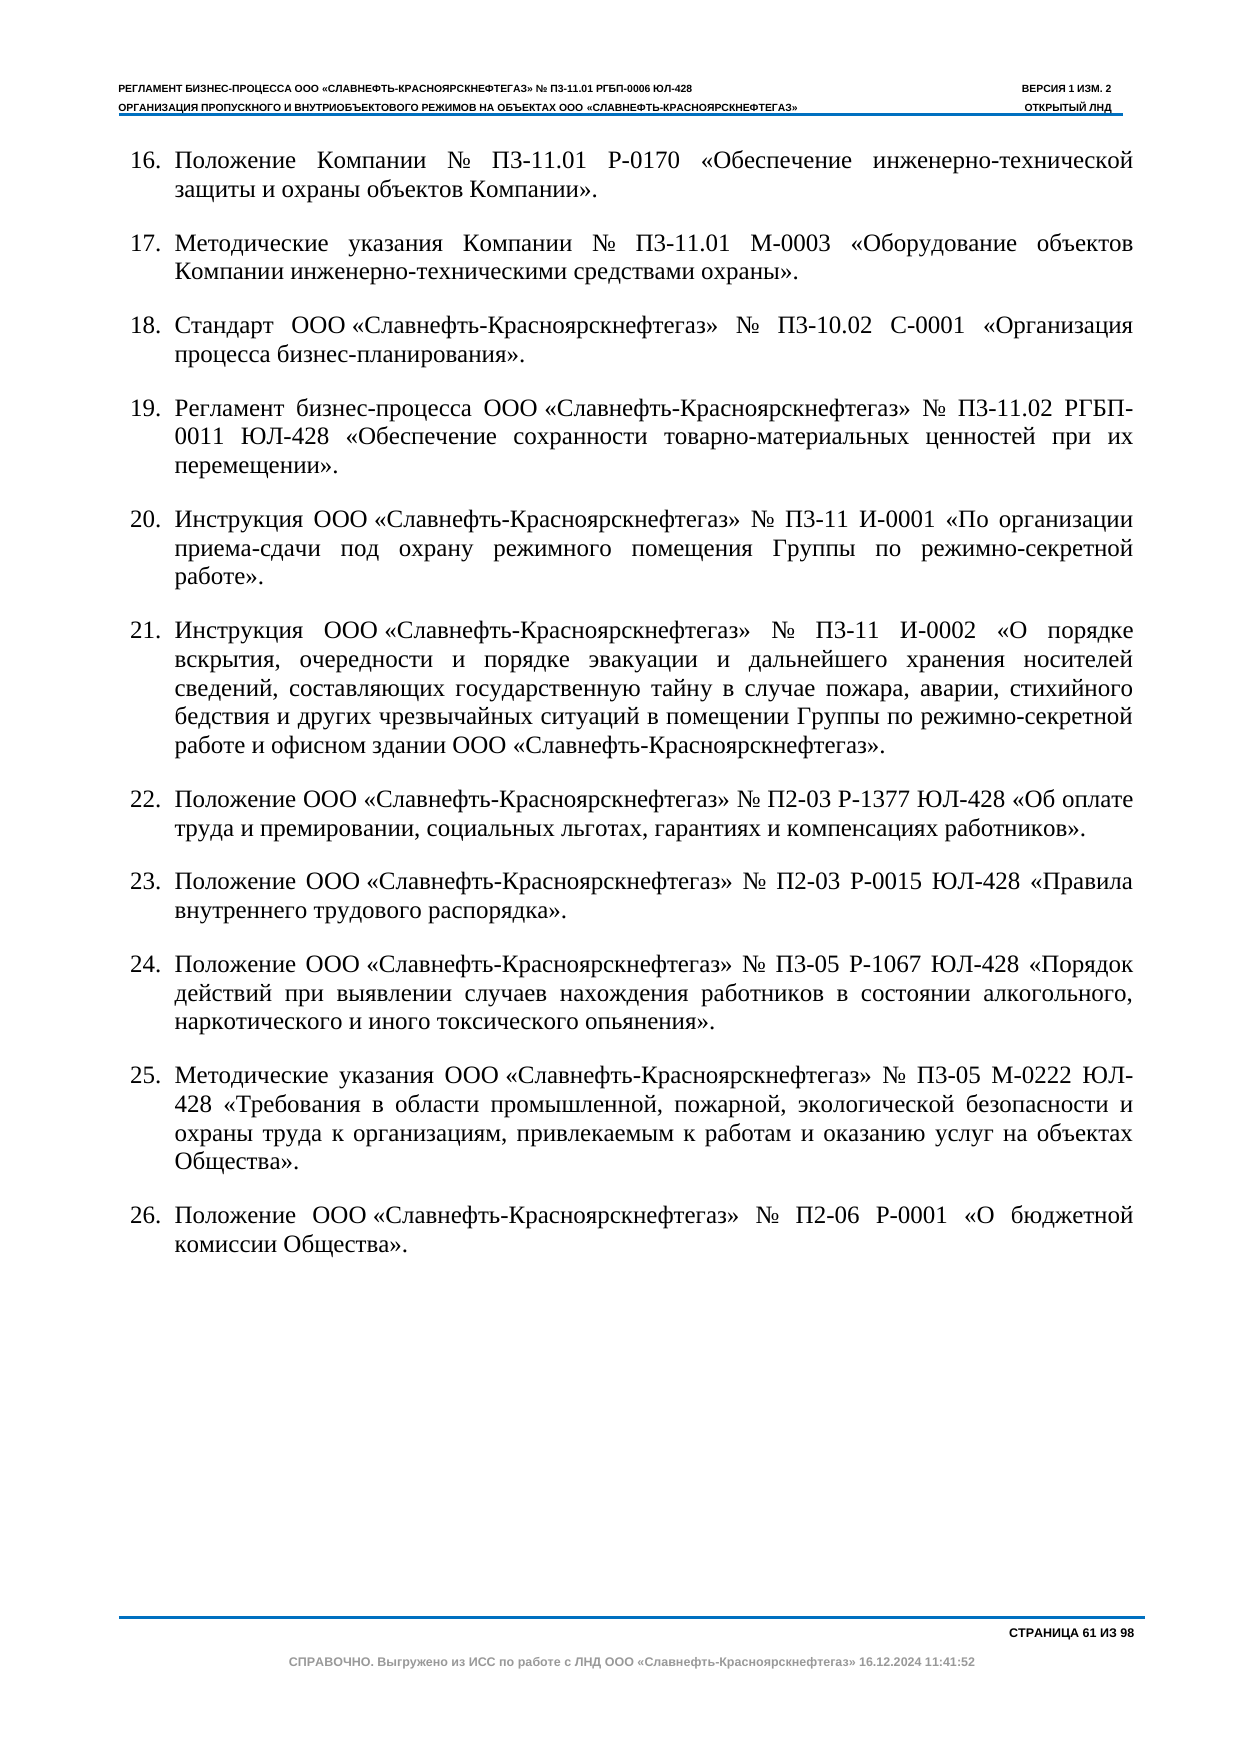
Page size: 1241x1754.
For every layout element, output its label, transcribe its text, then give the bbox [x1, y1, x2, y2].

list Положение Компании № П3-11.01 Р-0170 «Обеспечение инженерно-технической защиты и охраны объектов Компании». [130, 145, 1134, 203]
list Инструкция ООО «Славнефть-Красноярскнефтегаз» № П3-11 И-0001 «По организации приема-сдачи под охрану режимного помещения Группы по режимно-секретной работе». [130, 504, 1134, 590]
list Методические указания Компании № П3-11.01 М-0003 «Оборудование объектов Компании инженерно-техническими средствами охраны». [130, 228, 1134, 285]
list Регламент бизнес-процесса ООО «Славнефть-Красноярскнефтегаз» № П3-11.02 РГБП-0011 ЮЛ-428 «Обеспечение сохранности товарно-материальных ценностей при их перемещении». [130, 393, 1134, 479]
list Инструкция ООО «Славнефть-Красноярскнефтегаз» № П3-11 И-0002 «О порядке вскрытия, очередности и порядке эвакуации и дальнейшего хранения носителей сведений, составляющих государственную тайну в случае пожара, аварии, стихийного бедствия и других чрезвычайных ситуаций в помещении Группы по режимно-секретной работе и офисном здании ООО «Славнефть-Красноярскнефтегаз». [130, 615, 1134, 759]
list Положение ООО «Славнефть-Красноярскнефтегаз» № П3-05 Р-1067 ЮЛ-428 «Порядок действий при выявлении случаев нахождения работников в состоянии алкогольного, наркотического и иного токсического опьянения». [130, 949, 1134, 1035]
list Положение ООО «Славнефть-Красноярскнефтегаз» № П2-03 Р-0015 ЮЛ-428 «Правила внутреннего трудового распорядка». [130, 866, 1134, 924]
list Методические указания ООО «Славнефть-Красноярскнефтегаз» № П3-05 М-0222 ЮЛ-428 «Требования в области промышленной, пожарной, экологической безопасности и охраны труда к организациям, привлекаемым к работам и оказанию услуг на объектах Общества». [130, 1060, 1134, 1175]
list Положение ООО «Славнефть-Красноярскнефтегаз» № П2-03 Р-1377 ЮЛ-428 «Об оплате труда и премировании, социальных льготах, гарантиях и компенсациях работников». [130, 784, 1134, 841]
list Положение ООО «Славнефть-Красноярскнефтегаз» № П2-06 Р-0001 «О бюджетной комиссии Общества». [130, 1200, 1134, 1258]
list Стандарт ООО «Славнефть-Красноярскнефтегаз» № П3-10.02 С-0001 «Организация процесса бизнес-планирования». [130, 310, 1134, 368]
